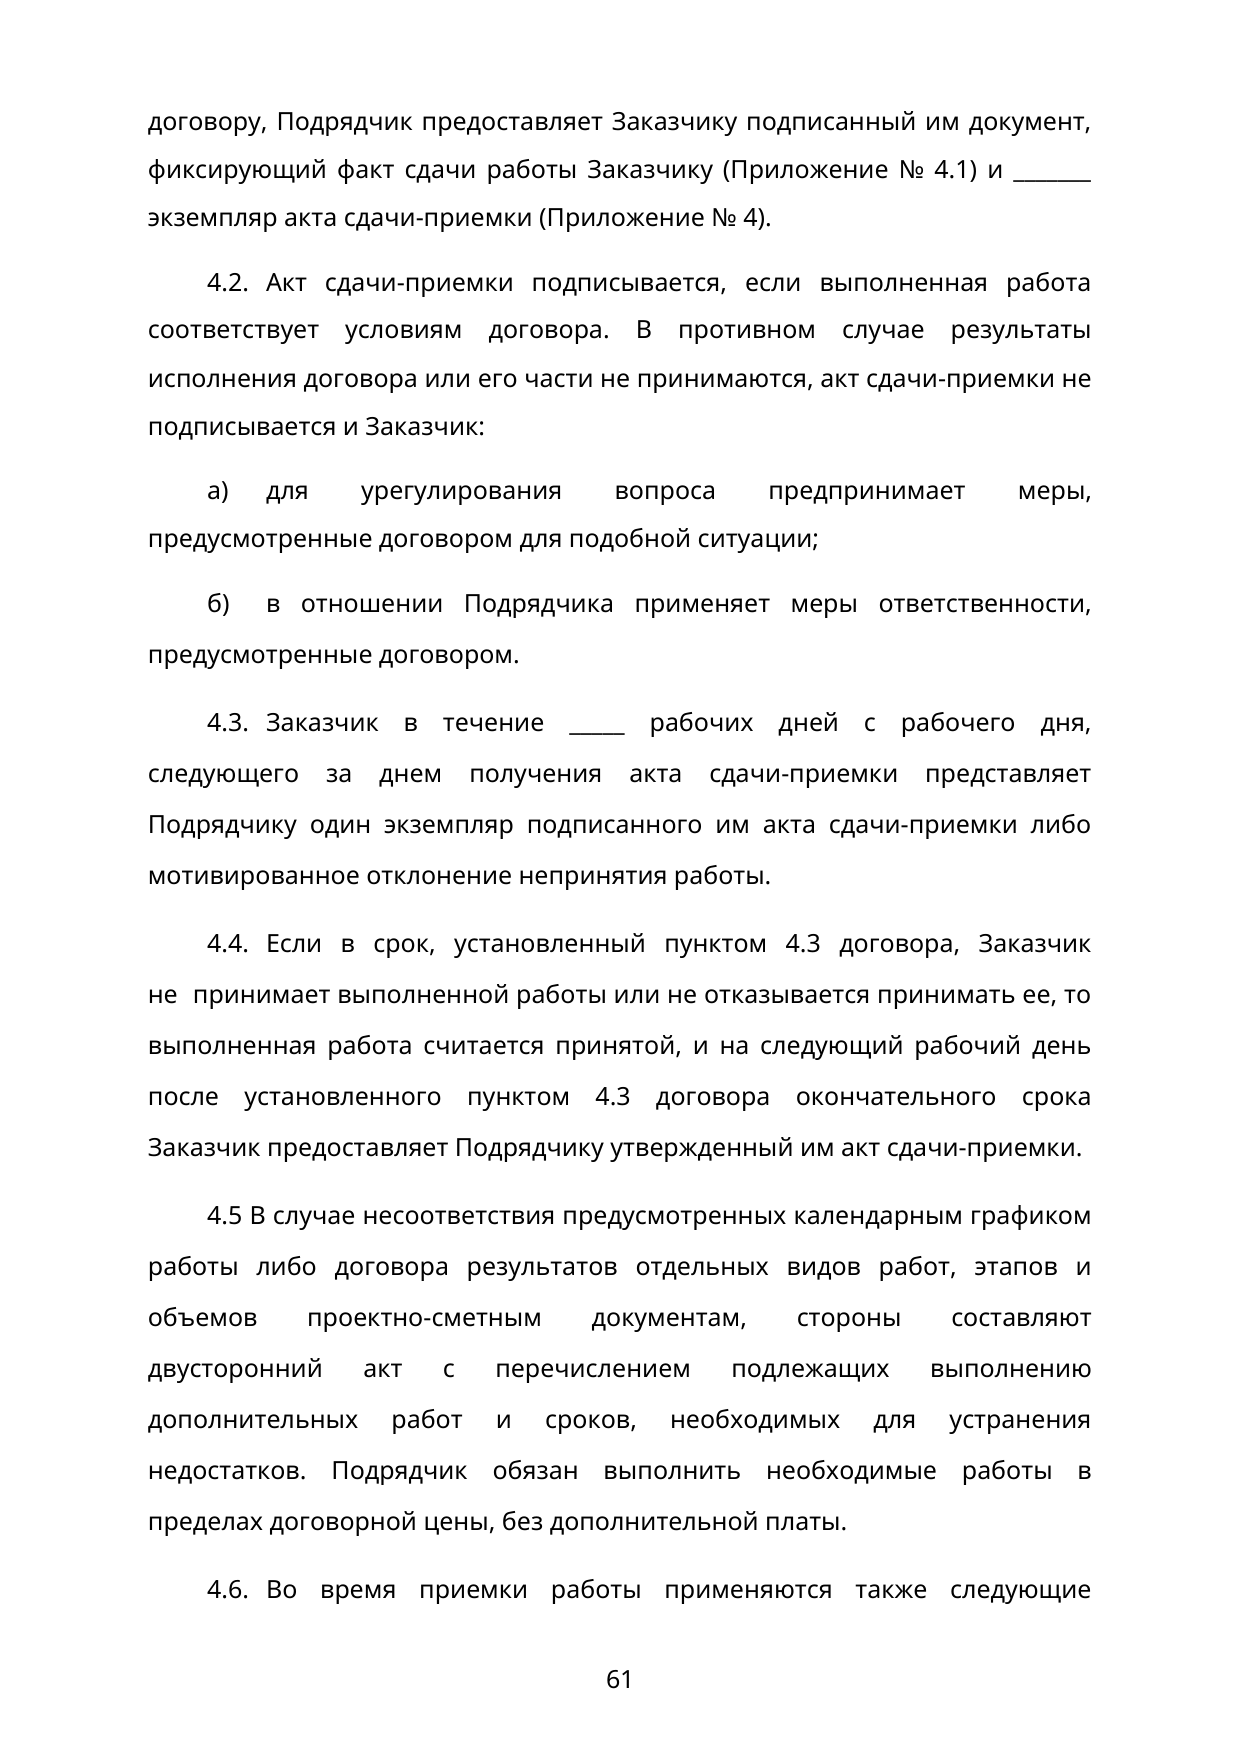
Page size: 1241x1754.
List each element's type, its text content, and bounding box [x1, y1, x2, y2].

text 4.3. Заказчик в течение _____ рабочих дней с рабочего дня, следующего за днем получения акта сдачи-приемки представляет Подрядчику один экземпляр подписанного им акта сдачи-приемки либо мотивированное отклонение непринятия работы. [148, 704, 1092, 892]
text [148, 1571, 1092, 1605]
text 4.2. Акт сдачи-приемки подписывается, если выполненная работа соответствует условиям договора. В противном случае результаты исполнения договора или его части не принимаются, акт сдачи-приемки не подписывается и Заказчик: [148, 264, 1092, 442]
text б) в отношении Подрядчика применяет меры ответственности, предусмотренные договором. [148, 586, 1092, 671]
text 4.5 В случае несоответствия предусмотренных календарным графиком работы либо договора результатов отдельных видов работ, этапов и объемов проектно-сметным документам, стороны составляют двусторонний акт с перечислением подлежащих выполнению дополнительных работ и сроков, необходимых для устранения недостатков. Подрядчик обязан выполнить необходимые работы в пределах договорной цены, без дополнительной платы. [148, 1197, 1092, 1538]
text а) для урегулирования вопроса предпринимает меры, предусмотренные договором для подобной ситуации; [148, 473, 1092, 555]
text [148, 103, 1092, 233]
text 4.4. Если в срок, установленный пунктом 4.3 договора, Заказчик не принимает выполненной работы или не отказывается принимать ее, то выполненная работа считается принятой, и на следующий рабочий день после установленного пунктом 4.3 договора окончательного срока Заказчик предоставляет Подрядчику утвержденный им акт сдачи-приемки. [148, 925, 1092, 1164]
